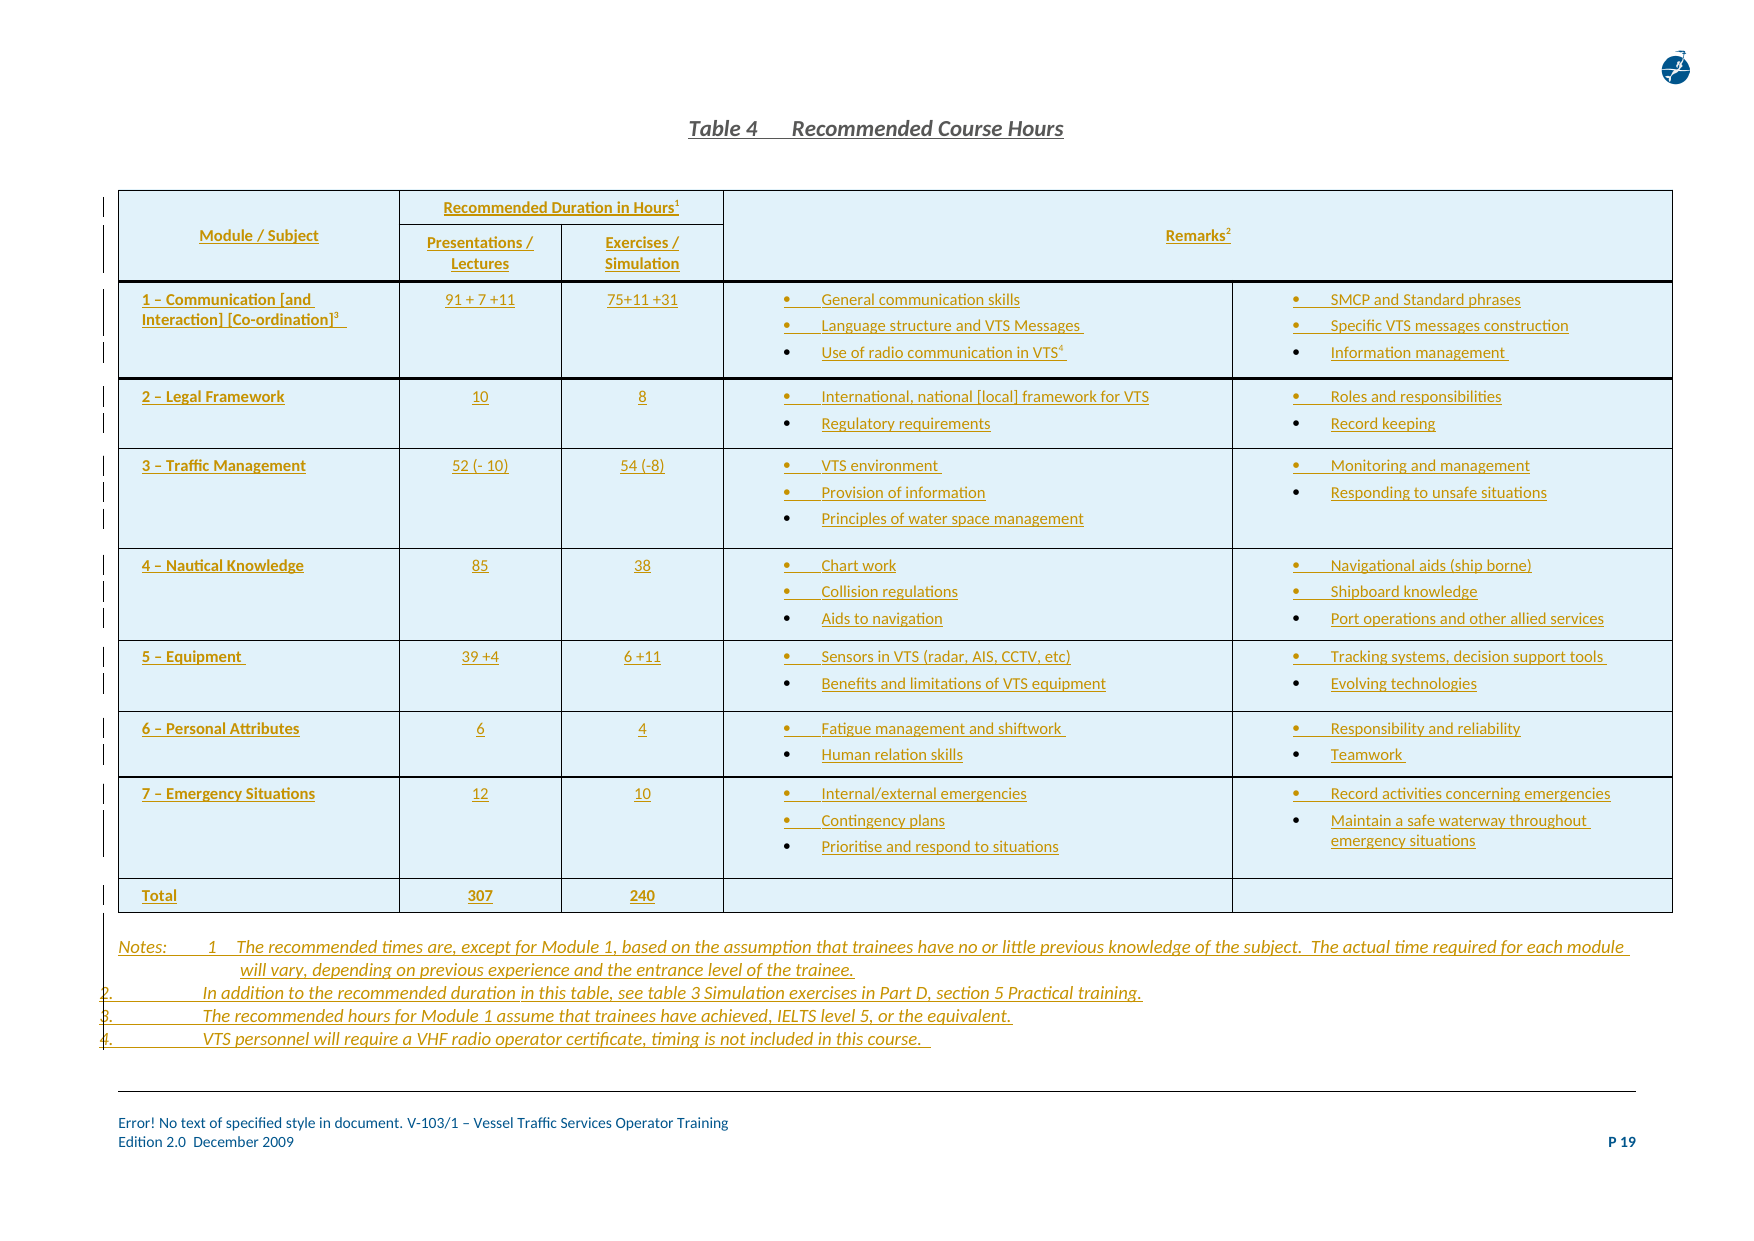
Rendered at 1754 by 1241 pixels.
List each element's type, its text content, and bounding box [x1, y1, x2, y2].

text Recommended Course Hours [118, 114, 1636, 142]
picture [1630, 0, 1749, 119]
